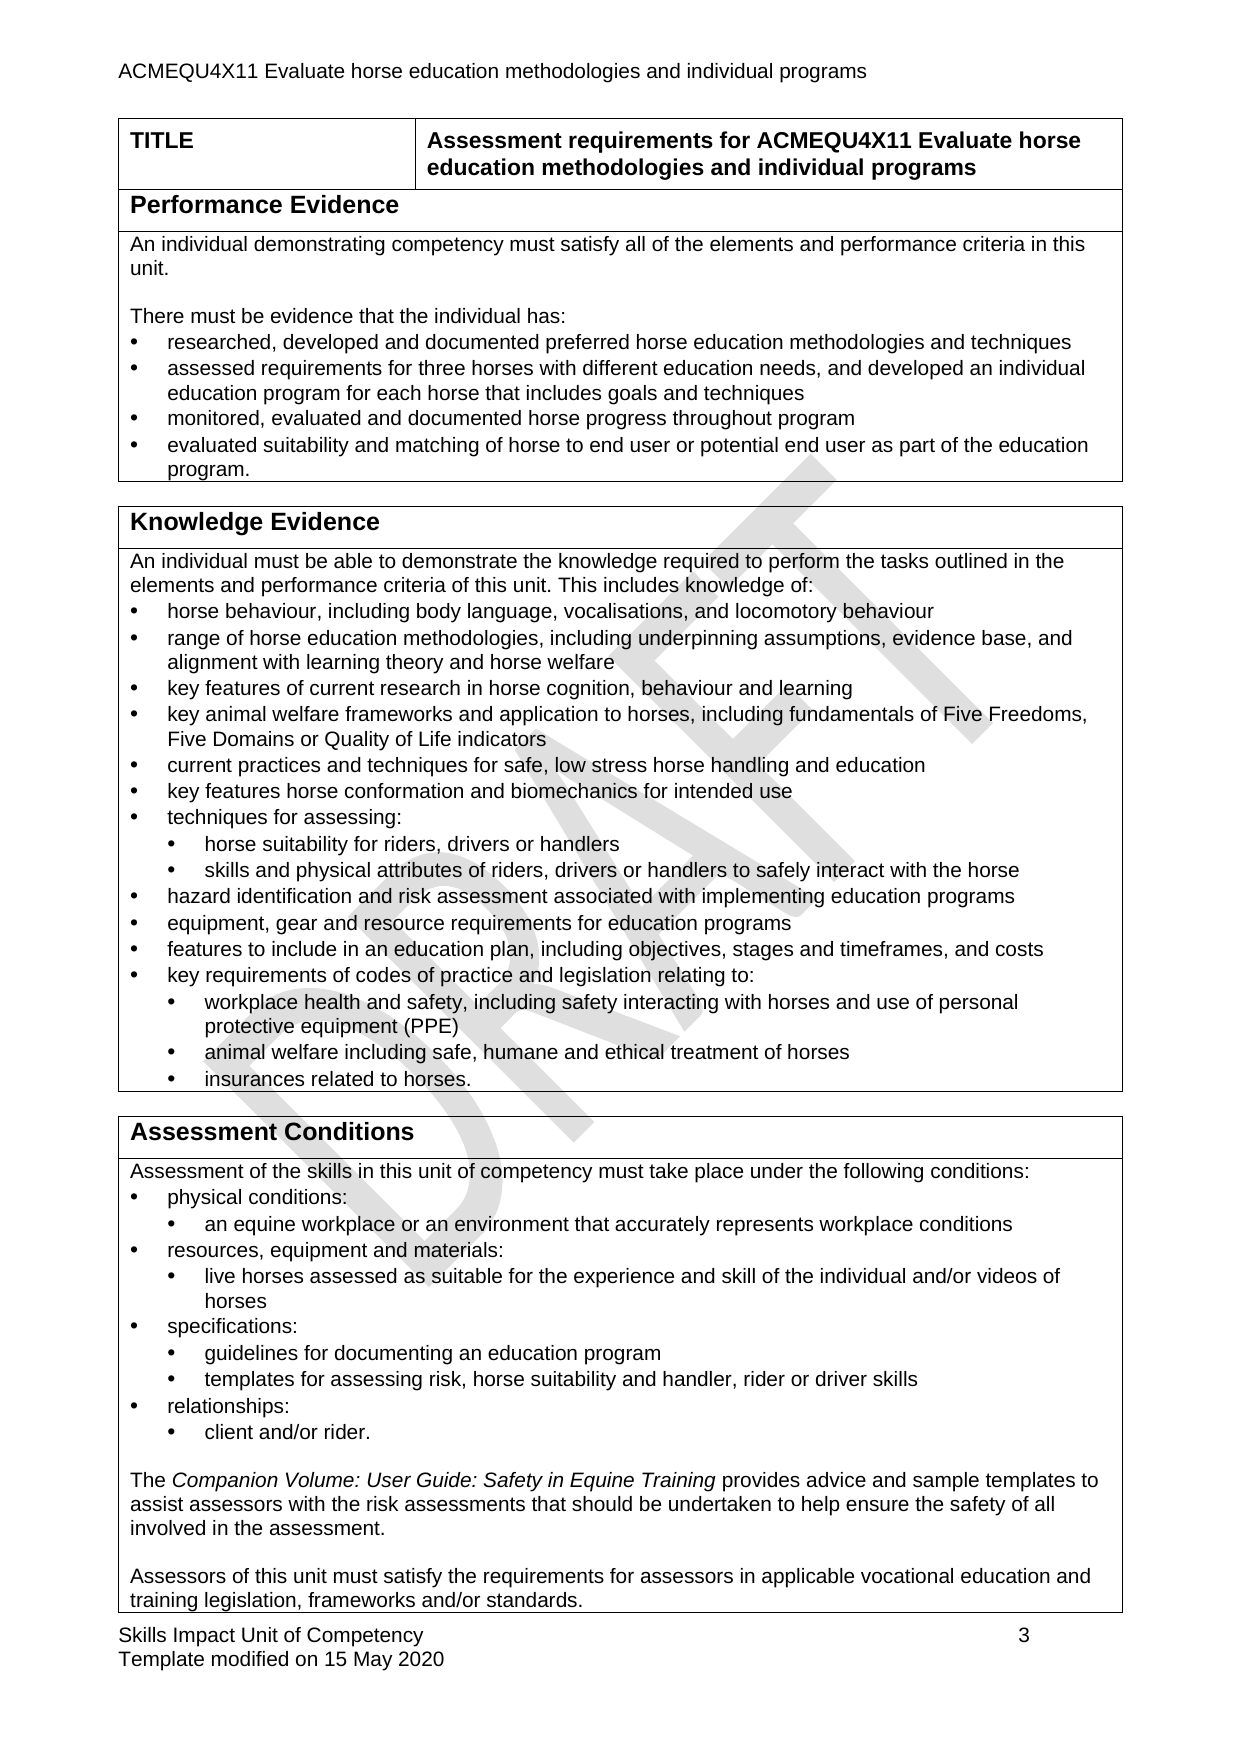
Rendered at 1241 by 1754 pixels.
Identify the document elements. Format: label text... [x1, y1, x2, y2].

table_header Knowledge Evidence [119, 507, 1122, 548]
table_cell Performance Evidence [119, 190, 1122, 231]
table_header TITLE [119, 119, 415, 188]
table_cell Assessment of the skills in this unit of competency must take place under the following conditions: physical conditions: an equine workplace or an environment that accurately represents workplace conditions resources, equipment and materials: live horses assessed as suitable for the experience and skill of the individual and/or videos of horses specifications: guidelines for documenting an education program templates for assessing risk, horse suitability and handler, rider or driver skills relationships: client and/or rider. The Companion Volume: User Guide: Safety in Equine Training provides advice and sample templates to assist assessors with the risk assessments that should be undertaken to help ensure the safety of all involved in the assessment. Assessors of this unit must satisfy the requirements for assessors in applicable vocational education and training legislation, frameworks and/or standards. [119, 1159, 1122, 1612]
table_header Assessment Conditions [119, 1117, 1122, 1158]
table_cell An individual demonstrating competency must satisfy all of the elements and performance criteria in this unit. There must be evidence that the individual has: researched, developed and documented preferred horse education methodologies and techniques assessed requirements for three horses with different education needs, and developed an individual education program for each horse that includes goals and techniques monitored, evaluated and documented horse progress throughout program evaluated suitability and matching of horse to end user or potential end user as part of the education program. [119, 232, 1122, 481]
table_cell An individual must be able to demonstrate the knowledge required to perform the tasks outlined in the elements and performance criteria of this unit. This includes knowledge of: horse behaviour, including body language, vocalisations, and locomotory behaviour range of horse education methodologies, including underpinning assumptions, evidence base, and alignment with learning theory and horse welfare key features of current research in horse cognition, behaviour and learning key animal welfare frameworks and application to horses, including fundamentals of Five Freedoms, Five Domains or Quality of Life indicators current practices and techniques for safe, low stress horse handling and education key features horse conformation and biomechanics for intended use techniques for assessing: horse suitability for riders, drivers or handlers skills and physical attributes of riders, drivers or handlers to safely interact with the horse hazard identification and risk assessment associated with implementing education programs equipment, gear and resource requirements for education programs features to include in an education plan, including objectives, stages and timeframes, and costs key requirements of codes of practice and legislation relating to: workplace health and safety, including safety interacting with horses and use of personal protective equipment (PPE) animal welfare including safe, humane and ethical treatment of horses insurances related to horses. [119, 549, 1122, 1091]
table_header Assessment requirements for ACMEQU4X11 Evaluate horse education methodologies and individual programs [416, 119, 1122, 188]
